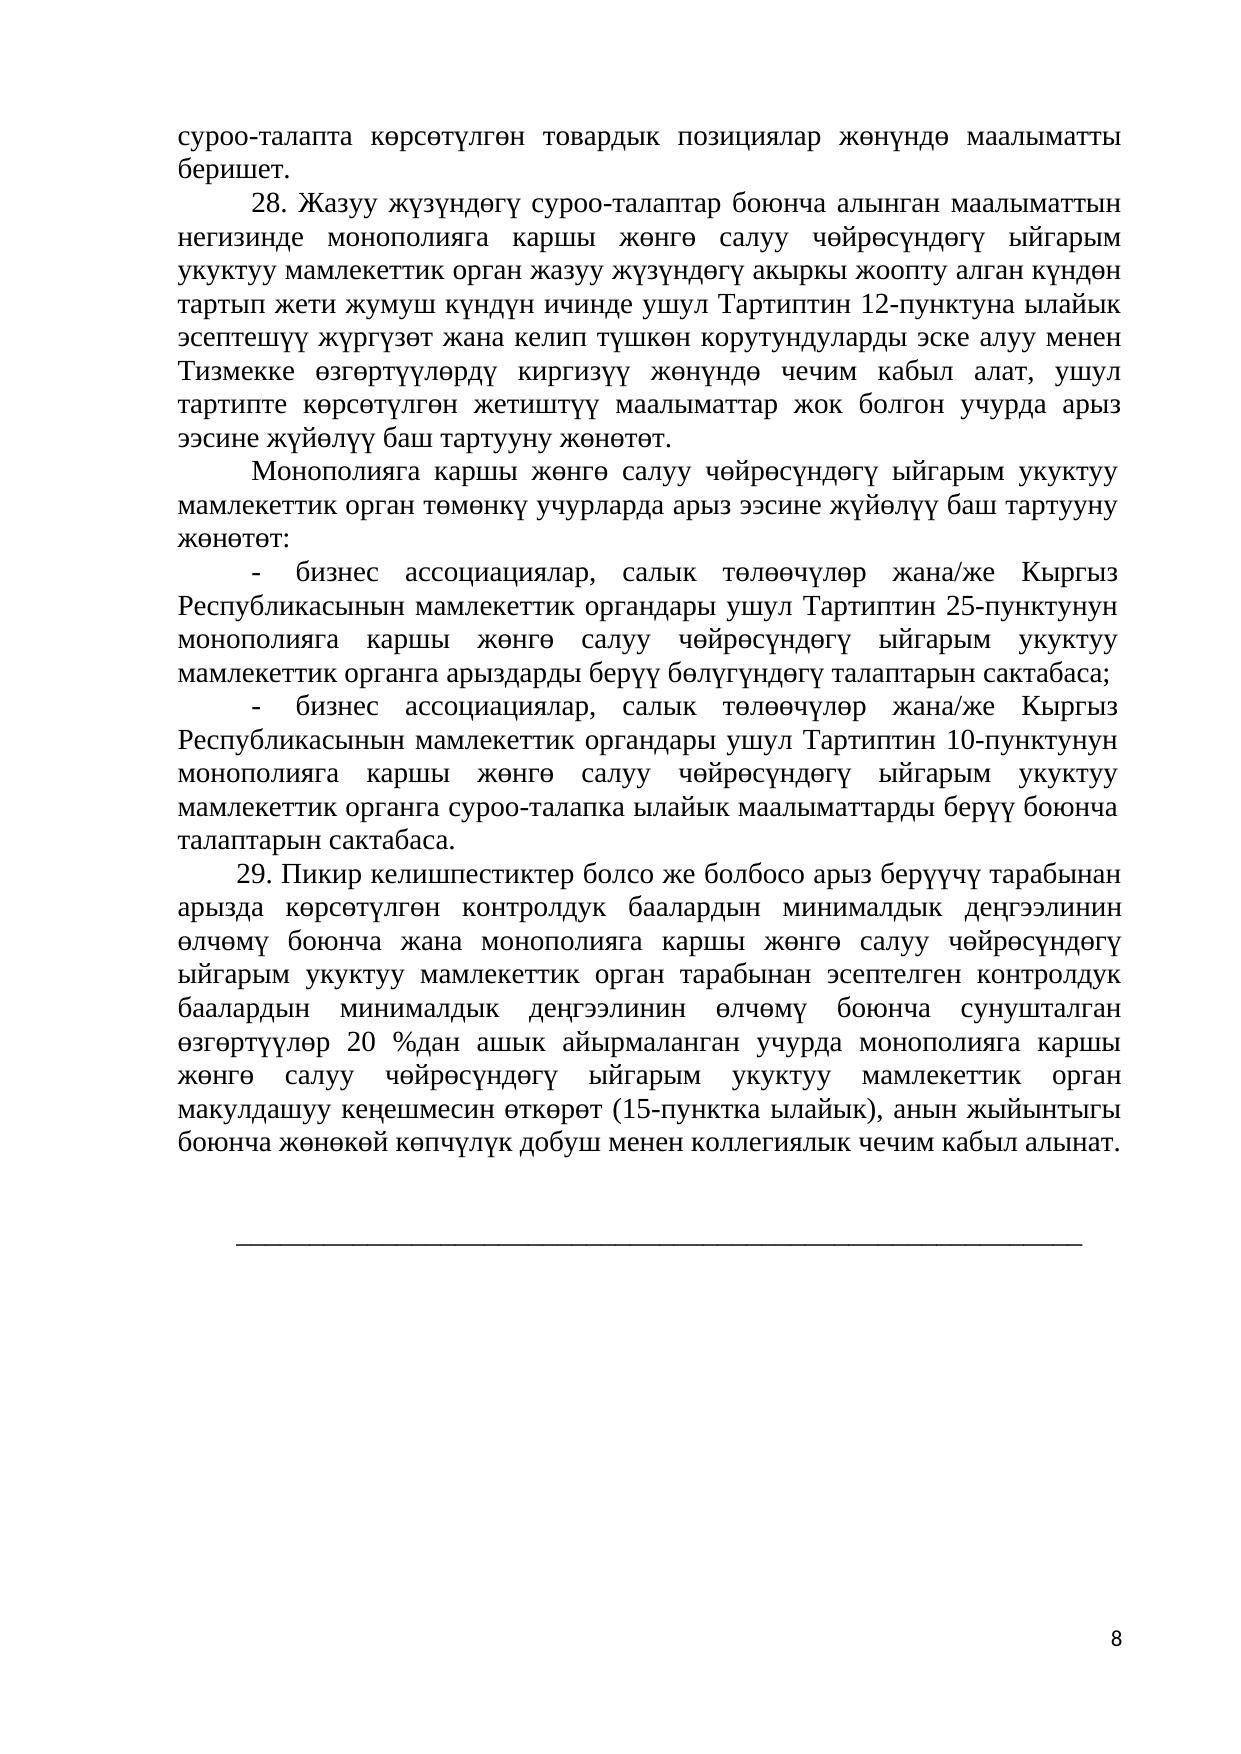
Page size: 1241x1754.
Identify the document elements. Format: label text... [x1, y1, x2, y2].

list бизнес ассоциациялар, салык төлөөчүлөр жана/же Кыргыз Республикасынын мамлекеттик органдары ушул Тартиптин 25-пунктунун монополияга каршы жөнгө салуу чөйрөсүндөгү ыйгарым укуктуу мамлекеттик органга арыздарды берүү бөлүгүндөгү талаптарын сактабаса; [177, 554, 1118, 688]
text __________________________________________________________ [177, 1215, 1122, 1249]
text 28. Жазуу жүзүндөгү суроо-талаптар боюнча алынган маалыматтын негизинде монополияга каршы жөнгө салуу чөйрөсүндөгү ыйгарым укуктуу мамлекеттик орган жазуу жүзүндөгү акыркы жоопту алган күндөн тартып жети жумуш күндүн ичинде ушул Тартиптин 12-пунктуна ылайык эсептешүү жүргүзөт жана келип түшкөн корутундуларды эске алуу менен Тизмекке өзгөртүүлөрдү киргизүү жөнүндө чечим кабыл алат, ушул тартипте көрсөтүлгөн жетиштүү маалыматтар жок болгон учурда арыз ээсине жүйөлүү баш тартууну жөнөтөт. [177, 185, 1122, 453]
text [177, 118, 1122, 185]
text 29. Пикир келишпестиктер болсо же болбосо арыз берүүчү тарабынан арызда көрсөтүлгөн контролдук баалардын минималдык деңгээлинин өлчөмү боюнча жана монополияга каршы жөнгө салуу чөйрөсүндөгү ыйгарым укуктуу мамлекеттик орган тарабынан эсептелген контролдук баалардын минималдык деңгээлинин өлчөмү боюнча сунушталган өзгөртүүлөр 20 %дан ашык айырмаланган учурда монополияга каршы жөнгө салуу чөйрөсүндөгү ыйгарым укуктуу мамлекеттик орган макулдашуу кеңешмесин өткөрөт (15-пунктка ылайык), анын жыйынтыгы боюнча жөнөкөй көпчүлүк добуш менен коллегиялык чечим кабыл алынат. [177, 856, 1122, 1158]
list бизнес ассоциациялар, салык төлөөчүлөр жана/же Кыргыз Республикасынын мамлекеттик органдары ушул Тартиптин 10-пунктунун монополияга каршы жөнгө салуу чөйрөсүндөгү ыйгарым укуктуу мамлекеттик органга суроо-талапка ылайык маалыматтарды берүү боюнча талаптарын сактабаса. [177, 688, 1118, 856]
text Монополияга каршы жөнгө салуу чөйрөсүндөгү ыйгарым укуктуу мамлекеттик орган төмөнкү учурларда арыз ээсине жүйөлүү баш тартууну жөнөтөт: [177, 453, 1118, 554]
